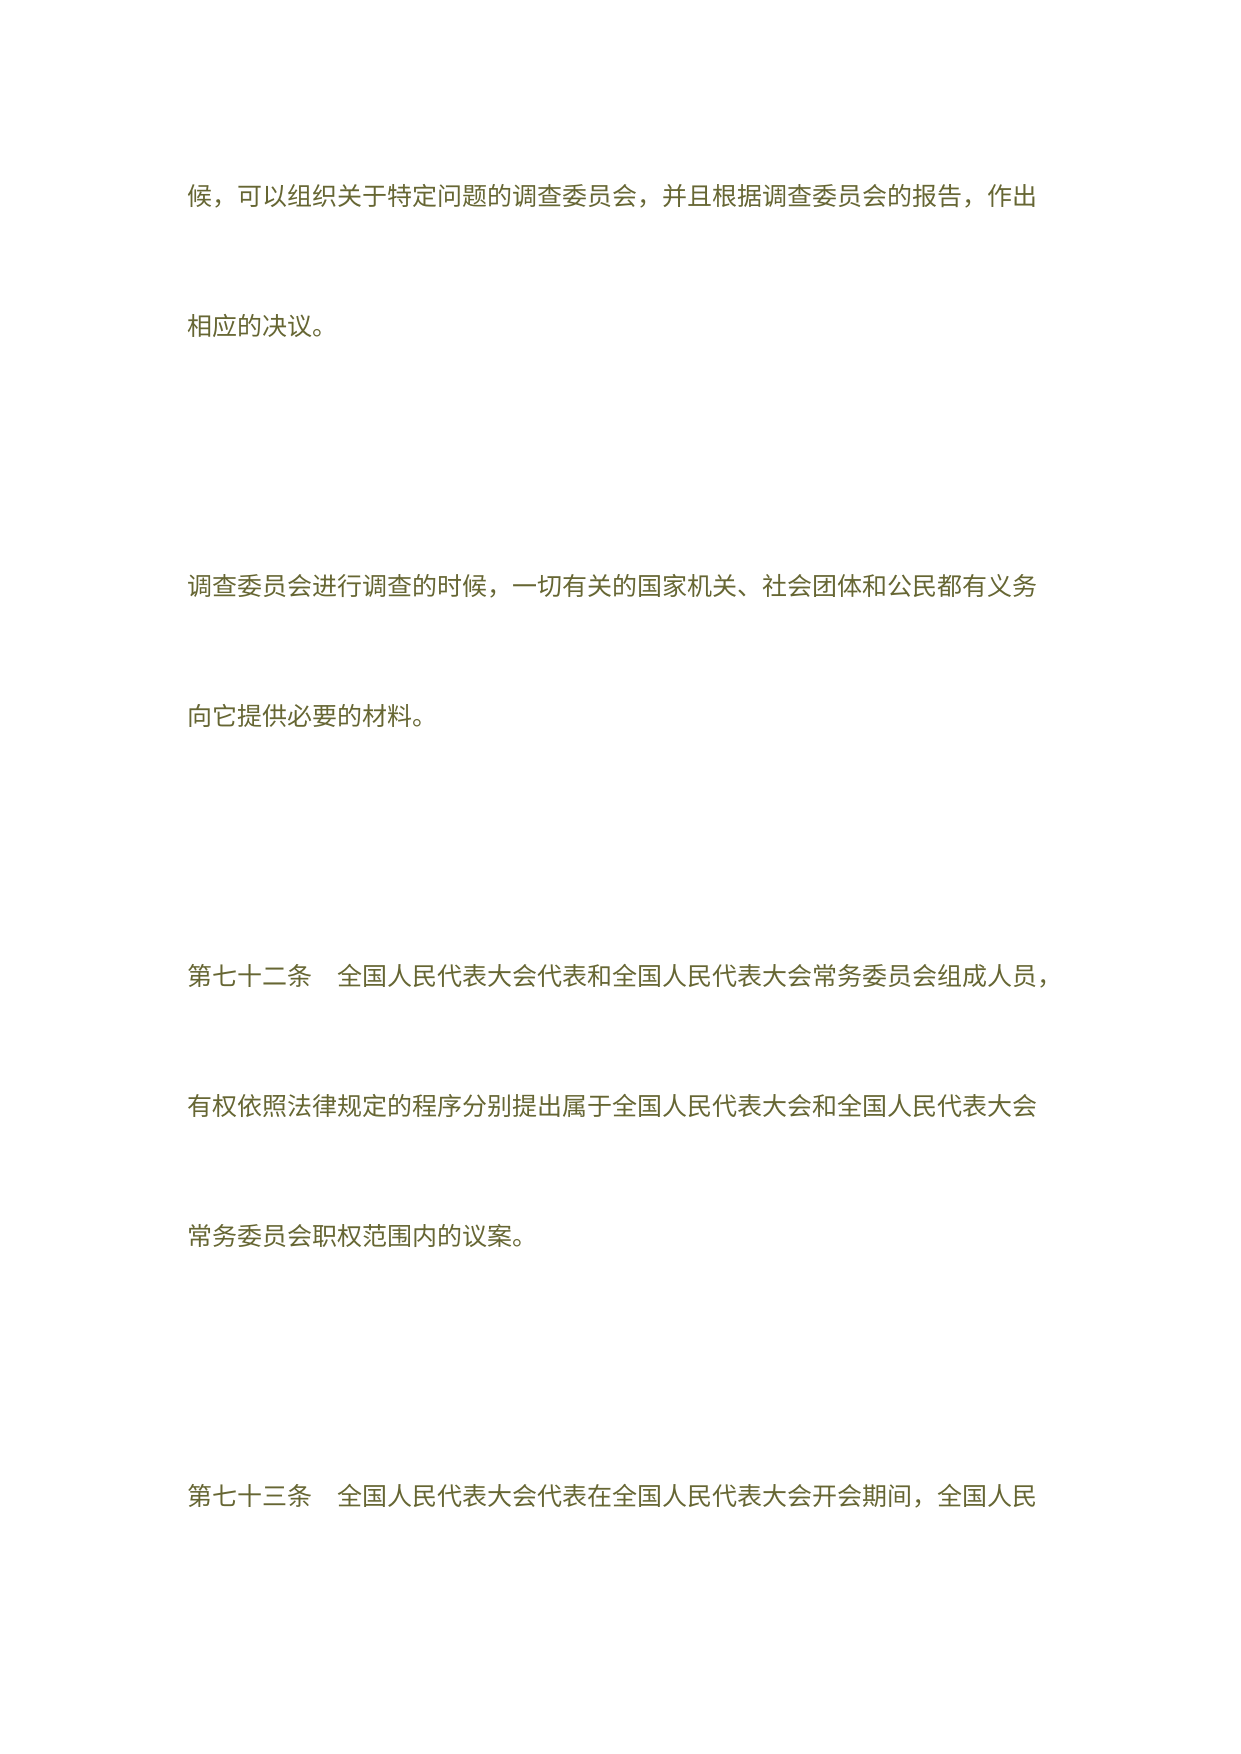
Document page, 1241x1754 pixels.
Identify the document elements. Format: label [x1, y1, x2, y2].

text [187, 162, 1053, 1527]
